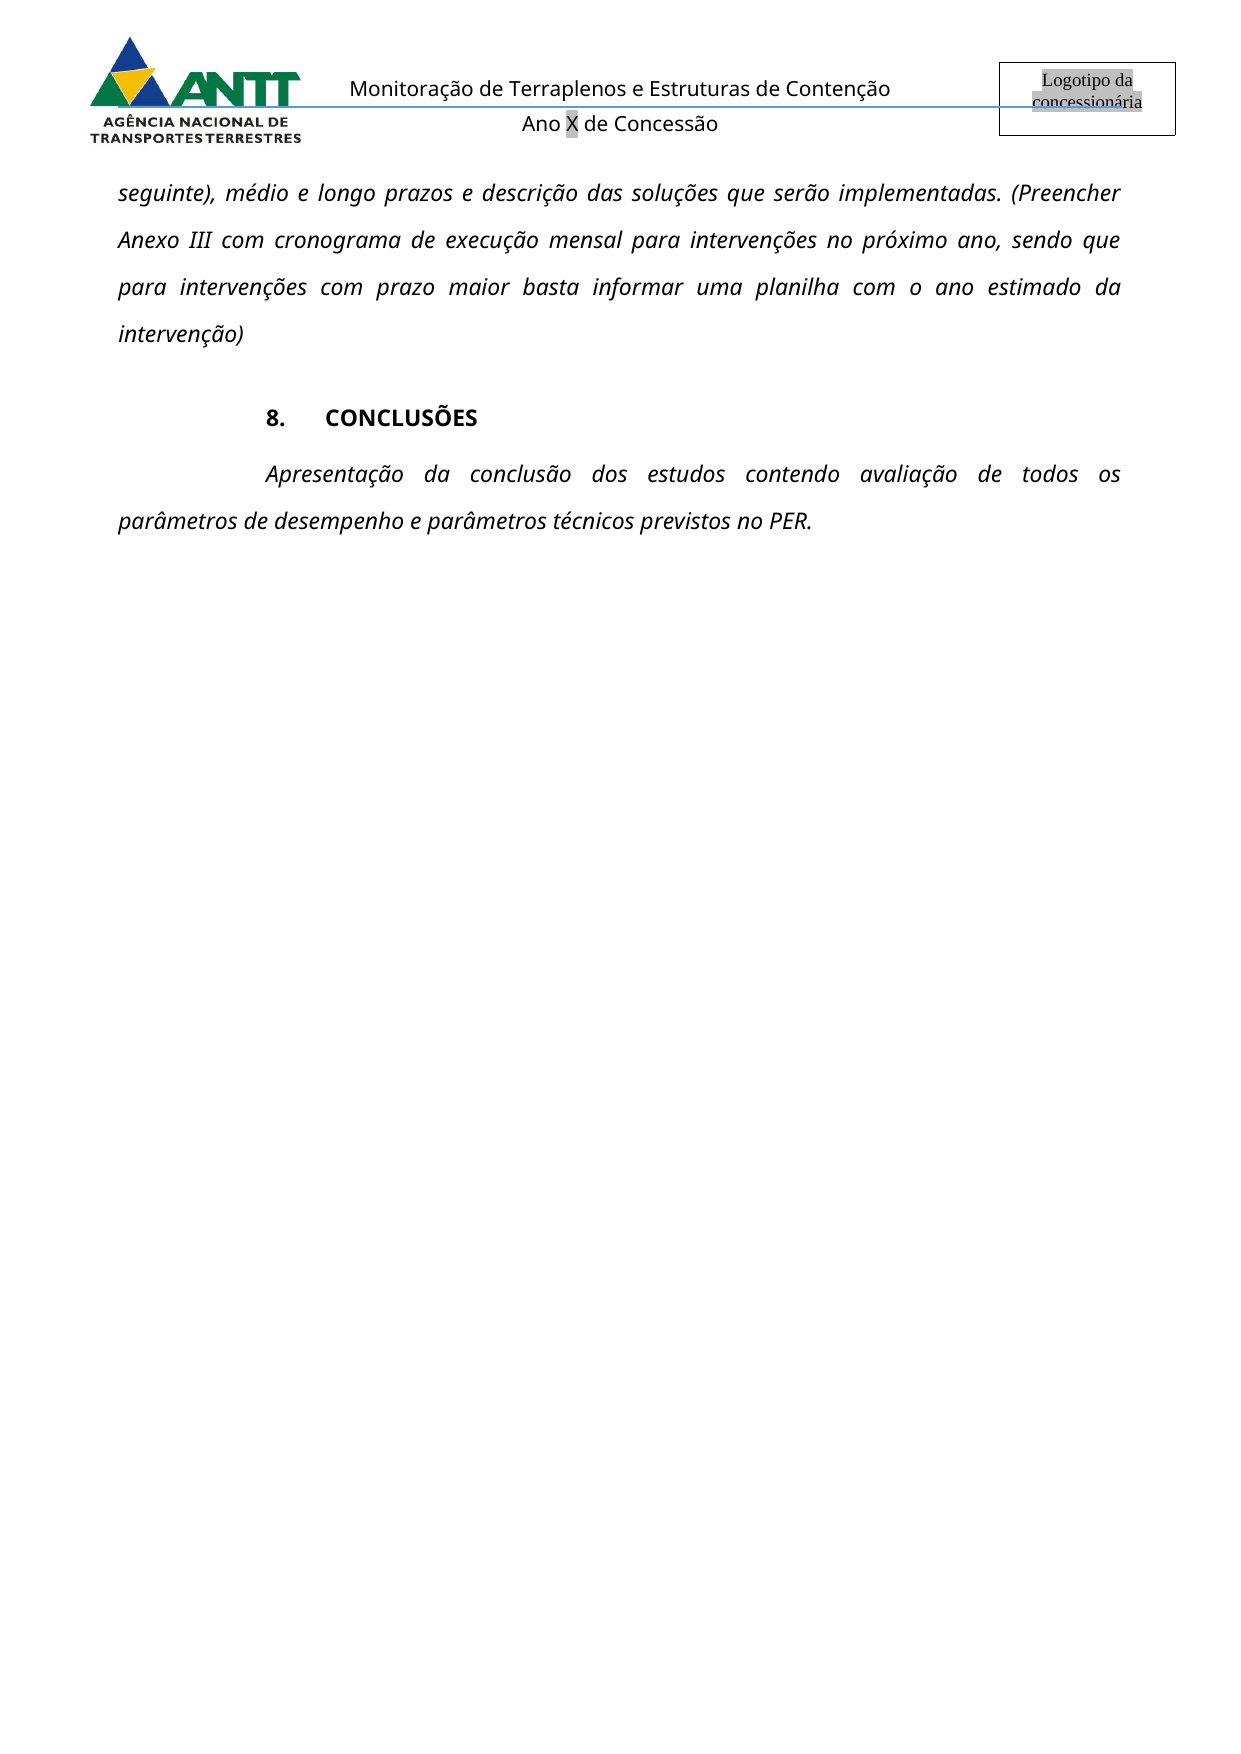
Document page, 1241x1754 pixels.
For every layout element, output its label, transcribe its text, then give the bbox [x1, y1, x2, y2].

text Apresentação da conclusão dos estudos contendo avaliação de todos os parâmetros de desempenho e parâmetros técnicos previstos no PER. [118, 458, 1122, 537]
picture [86, 33, 305, 148]
subtitle CONCLUSÕES [266, 402, 1122, 433]
